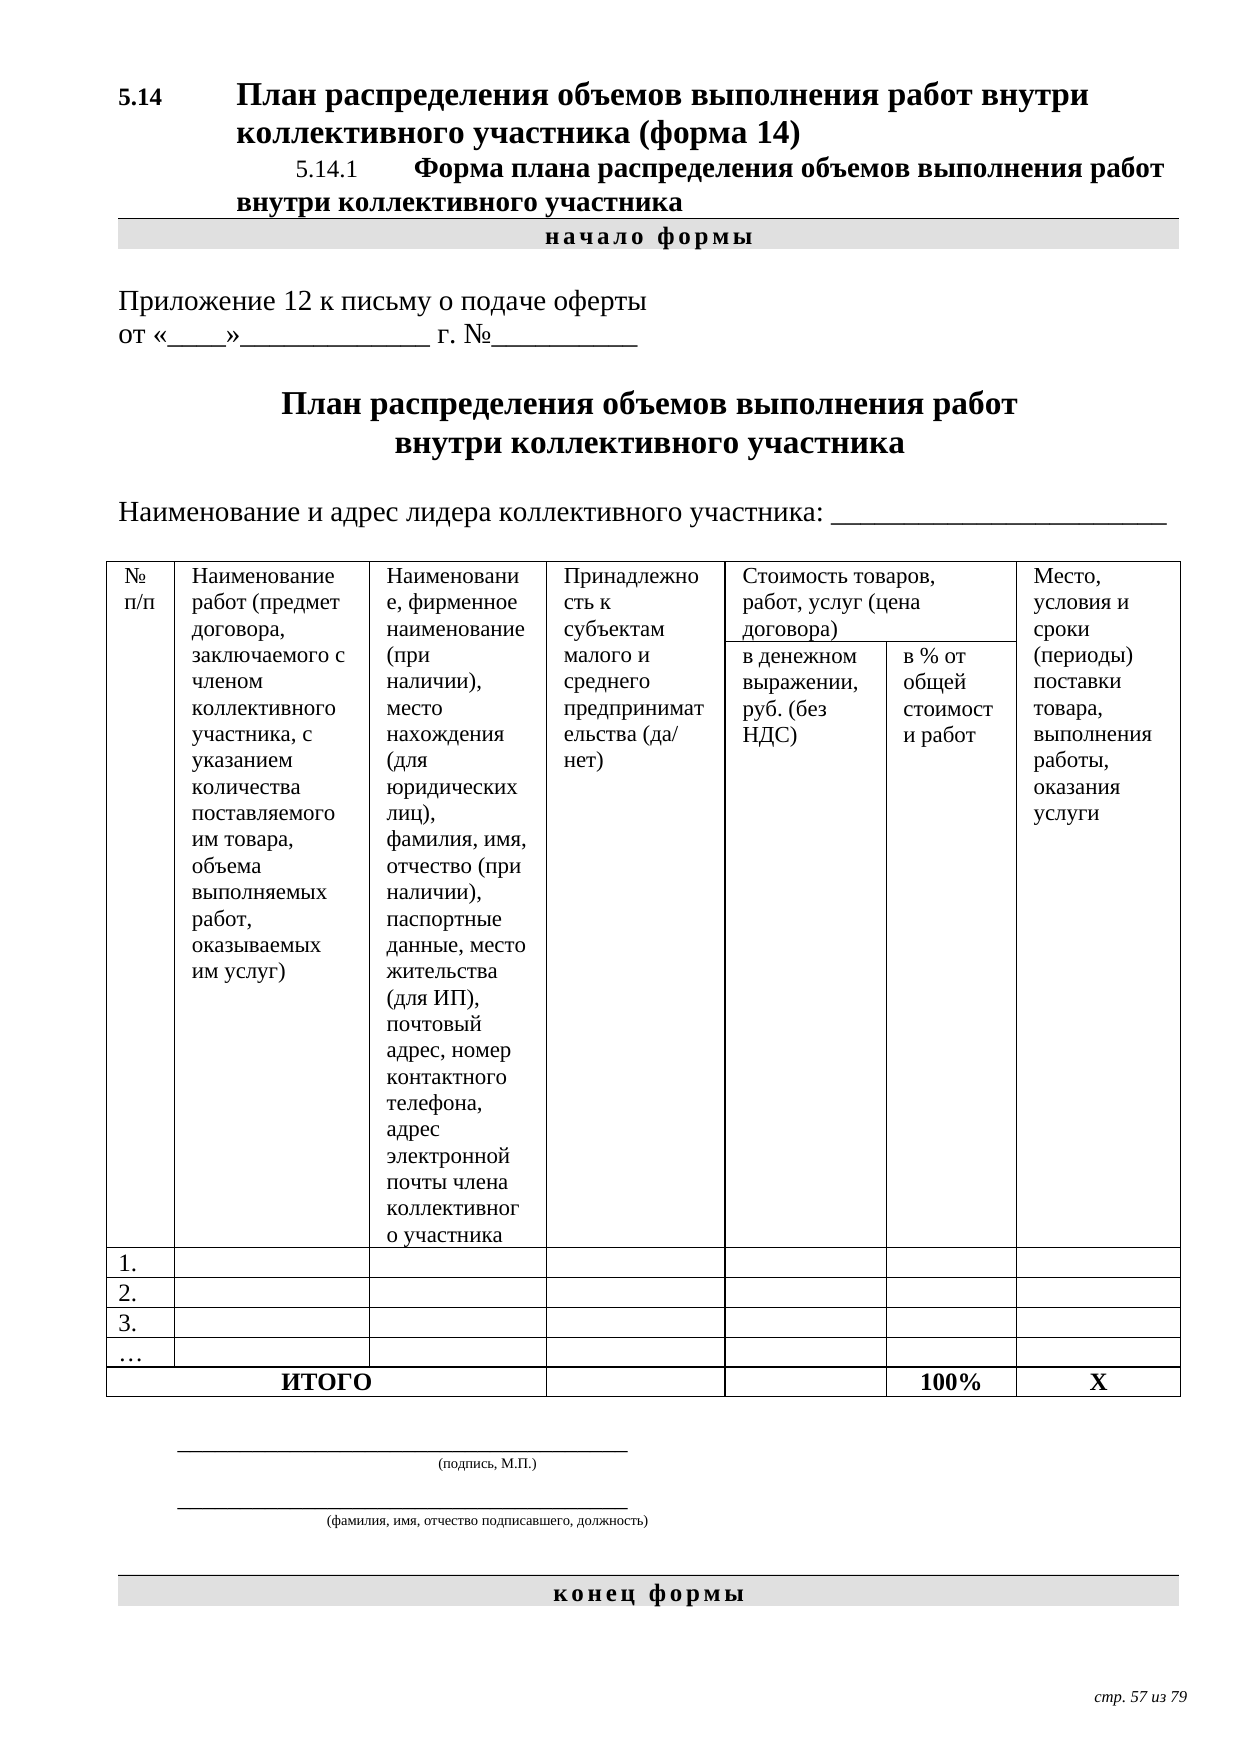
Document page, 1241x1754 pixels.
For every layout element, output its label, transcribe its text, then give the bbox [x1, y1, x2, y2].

table_header № п/п [107, 562, 174, 1247]
text Наименование и адрес лидера коллективного участника: _______________________ [118, 494, 1181, 527]
text ____________________________________ [118, 1483, 1181, 1512]
subtitle План распределения объемов выполнения работ внутри коллективного участника (форма 14) [118, 74, 1181, 151]
table_cell [726, 1368, 886, 1396]
table_cell [547, 1338, 724, 1366]
table_cell [547, 1248, 724, 1277]
table_cell [1017, 1308, 1180, 1337]
table_cell Х [1017, 1368, 1180, 1396]
table_cell … [107, 1338, 174, 1366]
text конец формы [118, 1576, 1179, 1606]
table_cell [370, 1308, 546, 1337]
table_cell [175, 1278, 369, 1307]
table_cell [370, 1248, 546, 1277]
table_cell в % от общей стоимости работ [887, 642, 1016, 1247]
table_cell [1017, 1248, 1180, 1277]
table_cell в денежном выражении, руб. (без НДС) [726, 642, 886, 1247]
table_cell [887, 1308, 1016, 1337]
table_cell [107, 1278, 174, 1307]
text Форма плана распределения объемов выполнения работ внутри коллективного участника [236, 151, 1181, 218]
table_cell [370, 1338, 546, 1366]
table_header Принадлежность к субъектам малого и среднего предпринимательства (да/ нет) [547, 562, 724, 1247]
text начало формы [118, 219, 1179, 249]
text ____________________________________ [118, 1426, 1181, 1455]
table_cell [887, 1278, 1016, 1307]
table_header Наименование работ (предмет договора, заключаемого с членом коллективного участника, с указанием количества поставляемого им товара, объема выполняемых работ, оказываемых им услуг) [175, 562, 369, 1247]
table_cell [547, 1368, 724, 1396]
table_cell [107, 1248, 174, 1277]
table_cell ИТОГО [107, 1368, 546, 1396]
table_cell [370, 1278, 546, 1307]
table_cell [887, 1248, 1016, 1277]
table_cell [726, 1308, 886, 1337]
table_cell [107, 1308, 174, 1337]
table_cell [1017, 1338, 1180, 1366]
table_cell [726, 1338, 886, 1366]
table_cell [175, 1308, 369, 1337]
table_cell [547, 1308, 724, 1337]
text Приложение 12 к письму о подаче оферты от «____»_____________ г. №__________ [118, 283, 1181, 350]
table_cell [726, 1278, 886, 1307]
table_cell [887, 1338, 1016, 1366]
table_header Наименование, фирменное наименование (при наличии), место нахождения (для юридических лиц), фамилия, имя, отчество (при наличии), паспортные данные, место жительства (для ИП), почтовый адрес, номер контактного телефона, адрес электронной почты члена коллективного участника [370, 562, 546, 1247]
table_cell [726, 1248, 886, 1277]
table_cell [175, 1248, 369, 1277]
table_cell [547, 1278, 724, 1307]
table_cell 100% [887, 1368, 1016, 1396]
table_header Стоимость товаров, работ, услуг (цена договора) [726, 562, 1016, 641]
text План распределения объемов выполнения работ внутри коллективного участника [118, 384, 1181, 460]
text (фамилия, имя, отчество подписавшего, должность) [118, 1512, 797, 1541]
table_header Место, условия и сроки (периоды) поставки товара, выполнения работы, оказания услуги [1017, 562, 1180, 1247]
table_cell [175, 1338, 369, 1366]
text (подпись, М.П.) [118, 1455, 797, 1483]
table_cell [1017, 1278, 1180, 1307]
